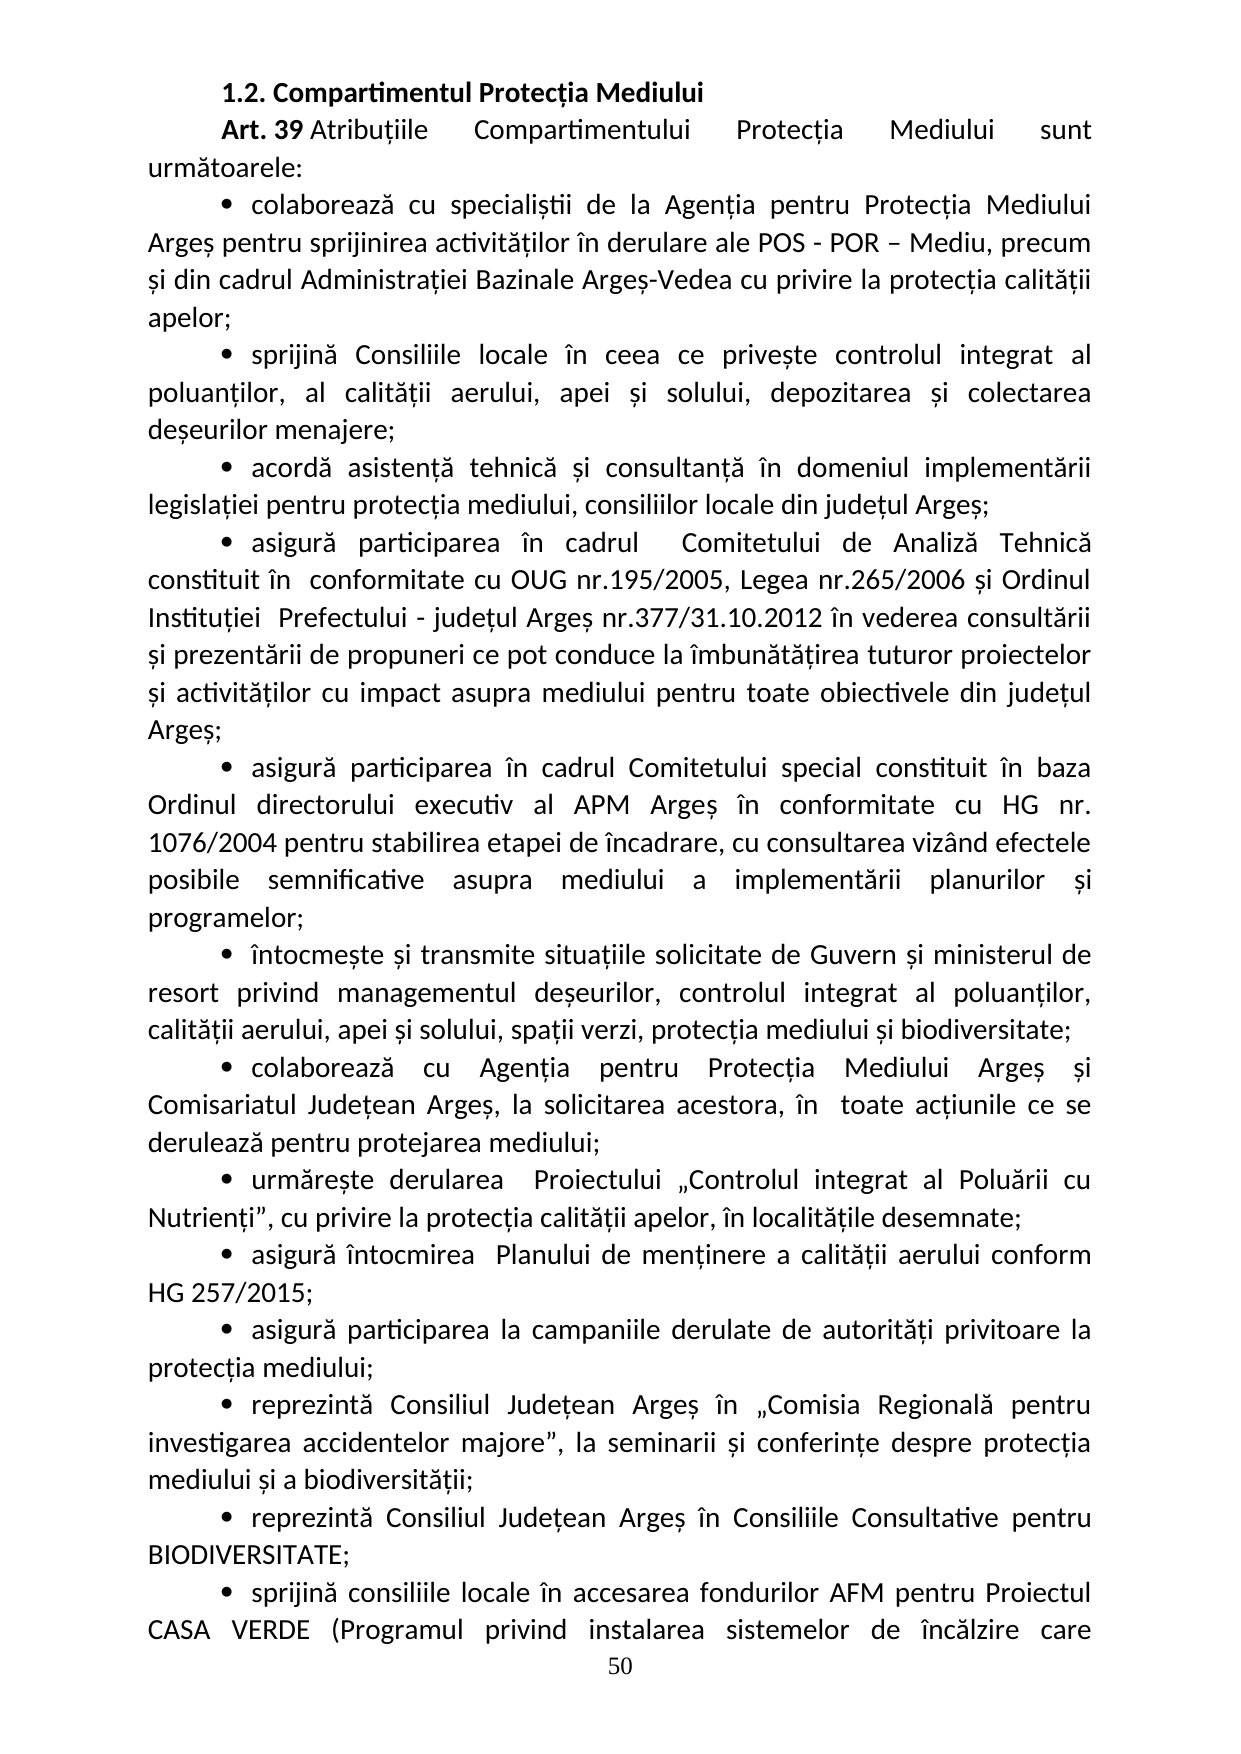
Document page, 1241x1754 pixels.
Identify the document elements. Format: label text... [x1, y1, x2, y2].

list asigură participarea în cadrul Comitetului de Analiză Tehnică constituit în conformitate cu OUG nr.195/2005, Legea nr.265/2006 şi Ordinul Instituţiei Prefectului - judeţul Argeş nr.377/31.10.2012 în vederea consultării şi prezentării de propuneri ce pot conduce la îmbunătăţirea tuturor proiectelor şi activităţilor cu impact asupra mediului pentru toate obiectivele din judeţul Argeş; [148, 522, 1092, 747]
list sprijină Consiliile locale în ceea ce priveşte controlul integrat al poluanţilor, al calităţii aerului, apei şi solului, depozitarea şi colectarea deşeurilor menajere; [148, 334, 1092, 447]
list reprezintă Consiliul Judeţean Argeş în Consiliile Consultative pentru BIODIVERSITATE; [148, 1497, 1092, 1572]
list reprezintă Consiliul Judeţean Argeş în „Comisia Regională pentru investigarea accidentelor majore”, la seminarii şi conferinţe despre protecţia mediului şi a biodiversităţii; [148, 1384, 1092, 1497]
text 1.2. Compartimentul Protecţia Mediului [148, 74, 1092, 109]
list colaborează cu specialiştii de la Agenţia pentru Protecţia Mediului Argeş pentru sprijinirea activităţilor în derulare ale POS - POR – Mediu, precum şi din cadrul Administraţiei Bazinale Argeş-Vedea cu privire la protecţia calităţii apelor; [148, 184, 1092, 334]
list întocmeşte şi transmite situaţiile solicitate de Guvern şi ministerul de resort privind managementul deşeurilor, controlul integrat al poluanţilor, calităţii aerului, apei şi solului, spaţii verzi, protecţia mediului şi biodiversitate; [148, 934, 1092, 1047]
list asigură întocmirea Planului de menținere a calităţii aerului conform HG 257/2015; [148, 1234, 1092, 1309]
list acordă asistenţă tehnică şi consultanţă în domeniul implementării legislaţiei pentru protecţia mediului, consiliilor locale din judeţul Argeş; [148, 447, 1092, 522]
text Art. 39 Atribuţiile Compartimentului Protecţia Mediului sunt următoarele: [148, 109, 1092, 184]
list asigură participarea la campaniile derulate de autorităţi privitoare la protecţia mediului; [148, 1309, 1092, 1384]
list urmăreşte derularea Proiectului „Controlul integrat al Poluării cu Nutrienţi”, cu privire la protecţia calităţii apelor, în localităţile desemnate; [148, 1159, 1092, 1234]
list colaborează cu Agenţia pentru Protecţia Mediului Argeş şi Comisariatul Judeţean Argeş, la solicitarea acestora, în toate acţiunile ce se derulează pentru protejarea mediului; [148, 1047, 1092, 1159]
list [148, 1572, 1092, 1647]
list asigură participarea în cadrul Comitetului special constituit în baza Ordinul directorului executiv al APM Argeș în conformitate cu HG nr. 1076/2004 pentru stabilirea etapei de încadrare, cu consultarea vizând efectele posibile semnificative asupra mediului a implementării planurilor și programelor; [148, 747, 1092, 934]
